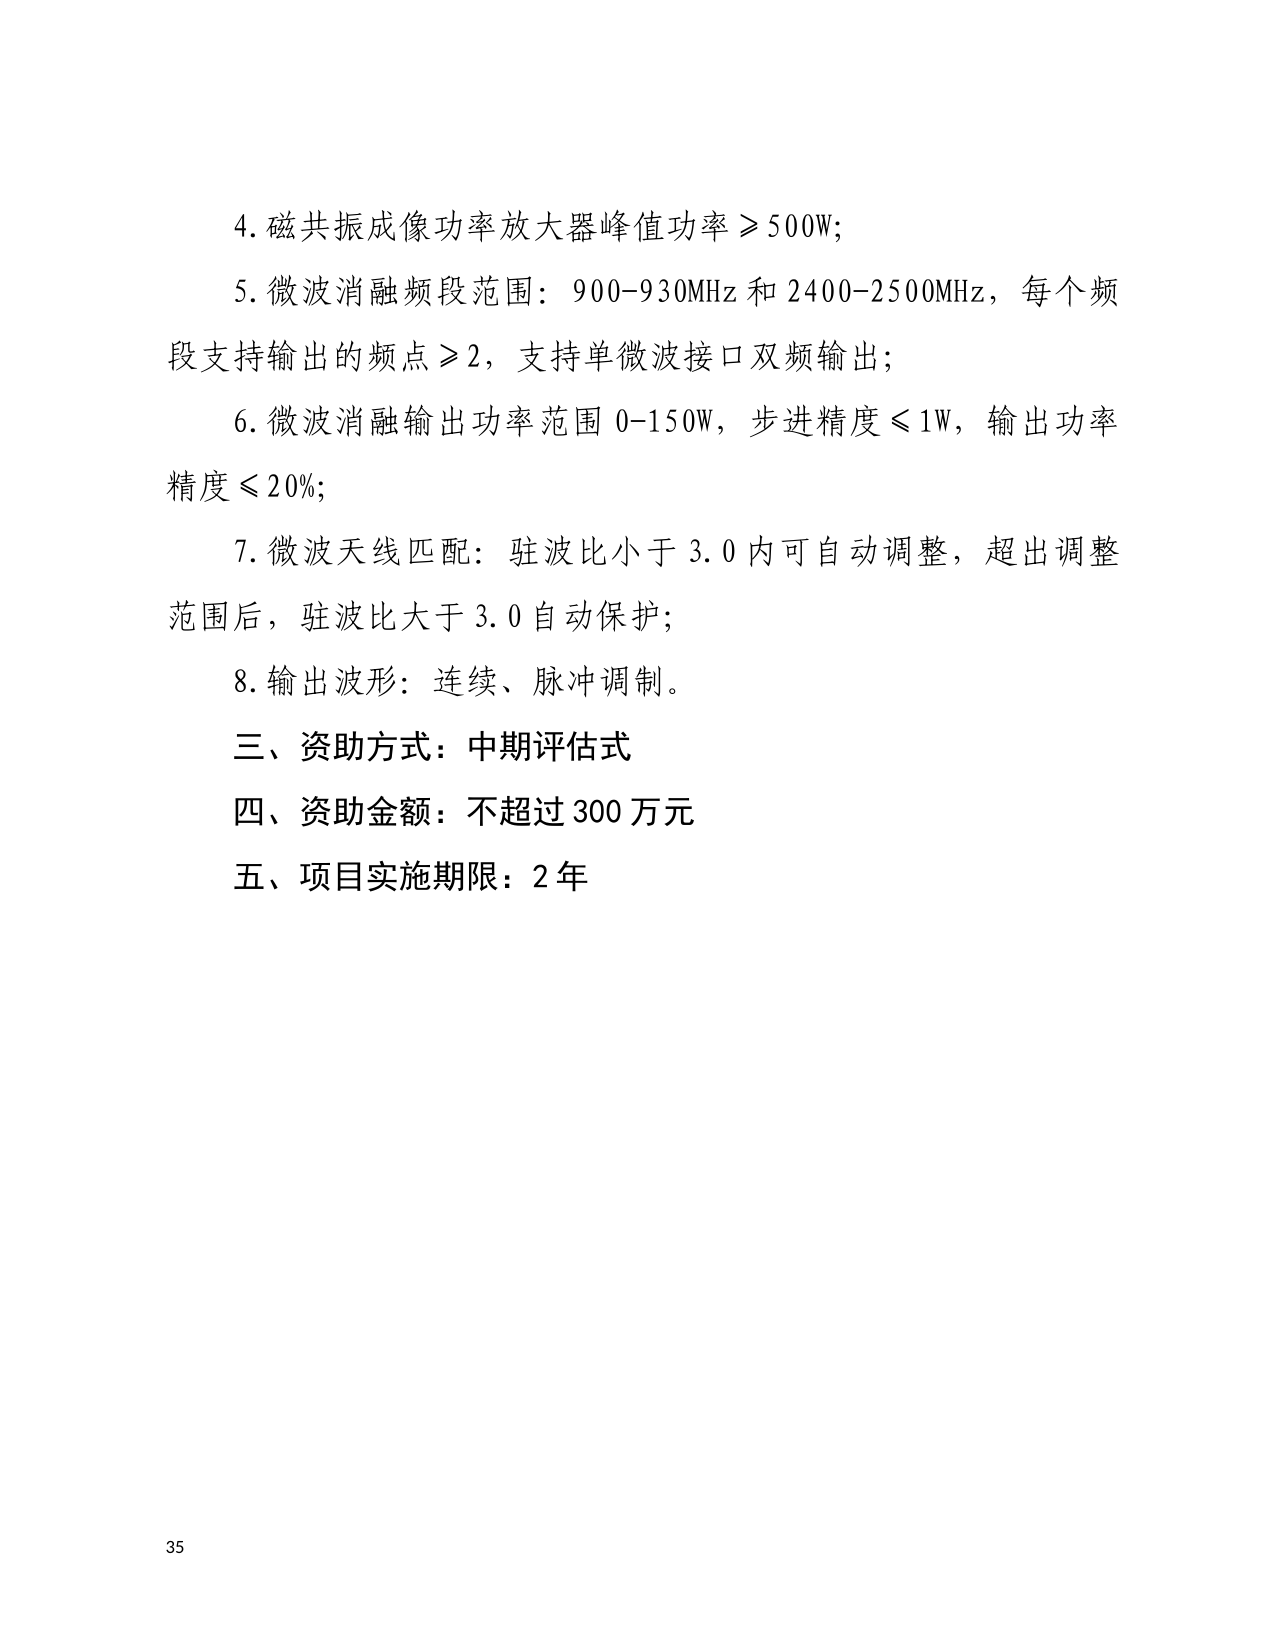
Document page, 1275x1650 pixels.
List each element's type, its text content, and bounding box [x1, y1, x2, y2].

text 8.输出波形：连续、脉冲调制。 [165, 646, 1121, 711]
text 7.微波天线匹配：驻波比小于3.0内可自动调整，超出调整范围后，驻波比大于3.0自动保护； [165, 516, 1121, 646]
text 4.磁共振成像功率放大器峰值功率≥500W； [165, 191, 1121, 256]
text 5.微波消融频段范围：900-930MHz和2400-2500MHz，每个频段支持输出的频点≥2，支持单微波接口双频输出； [165, 256, 1121, 386]
list 三、资助方式：中期评估式 [165, 711, 1121, 776]
text 6.微波消融输出功率范围0-150W，步进精度≤1W，输出功率精度≤20%； [165, 386, 1121, 516]
text 五、项目实施期限：2年 [165, 841, 1121, 906]
list 四、资助金额：不超过300万元 [165, 776, 1121, 841]
